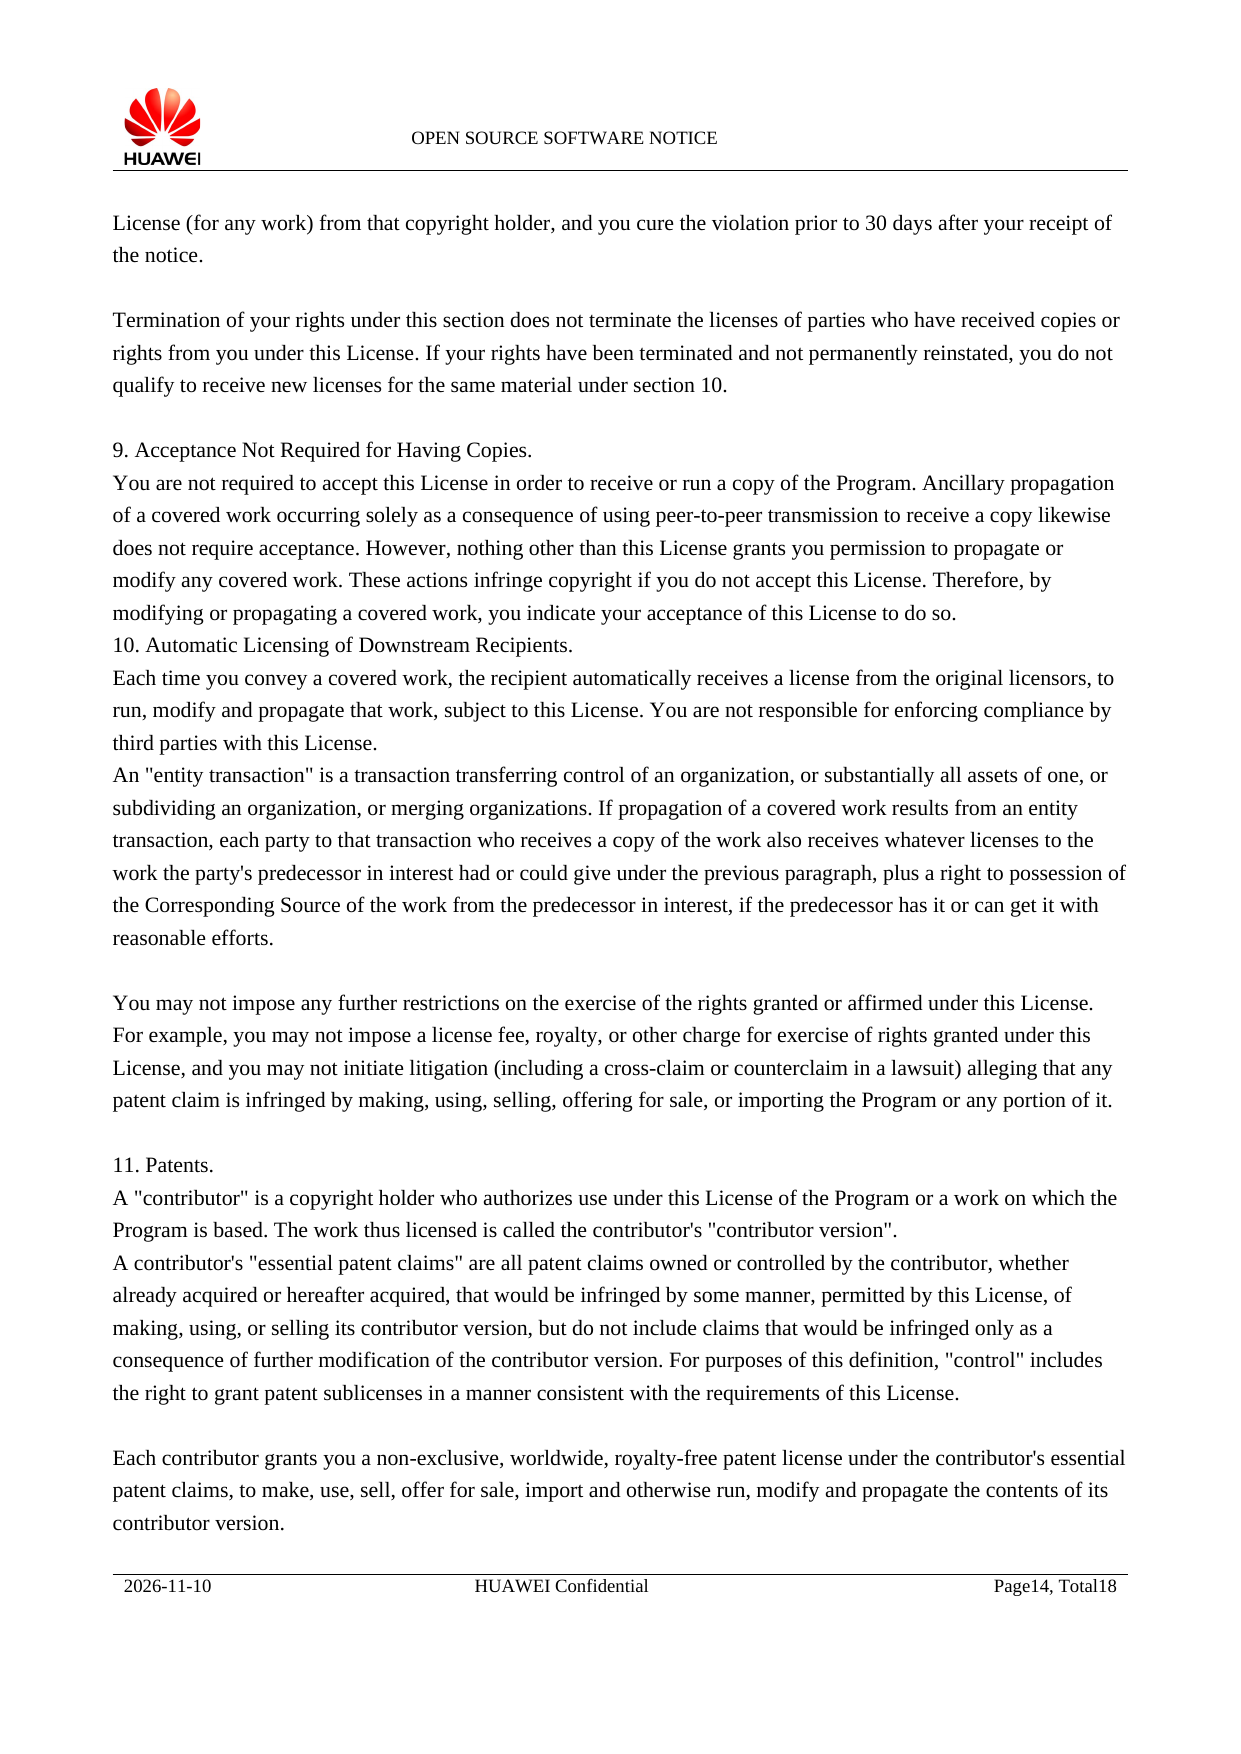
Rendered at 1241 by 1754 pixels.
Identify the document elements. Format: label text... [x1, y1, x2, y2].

picture [124, 88, 201, 165]
